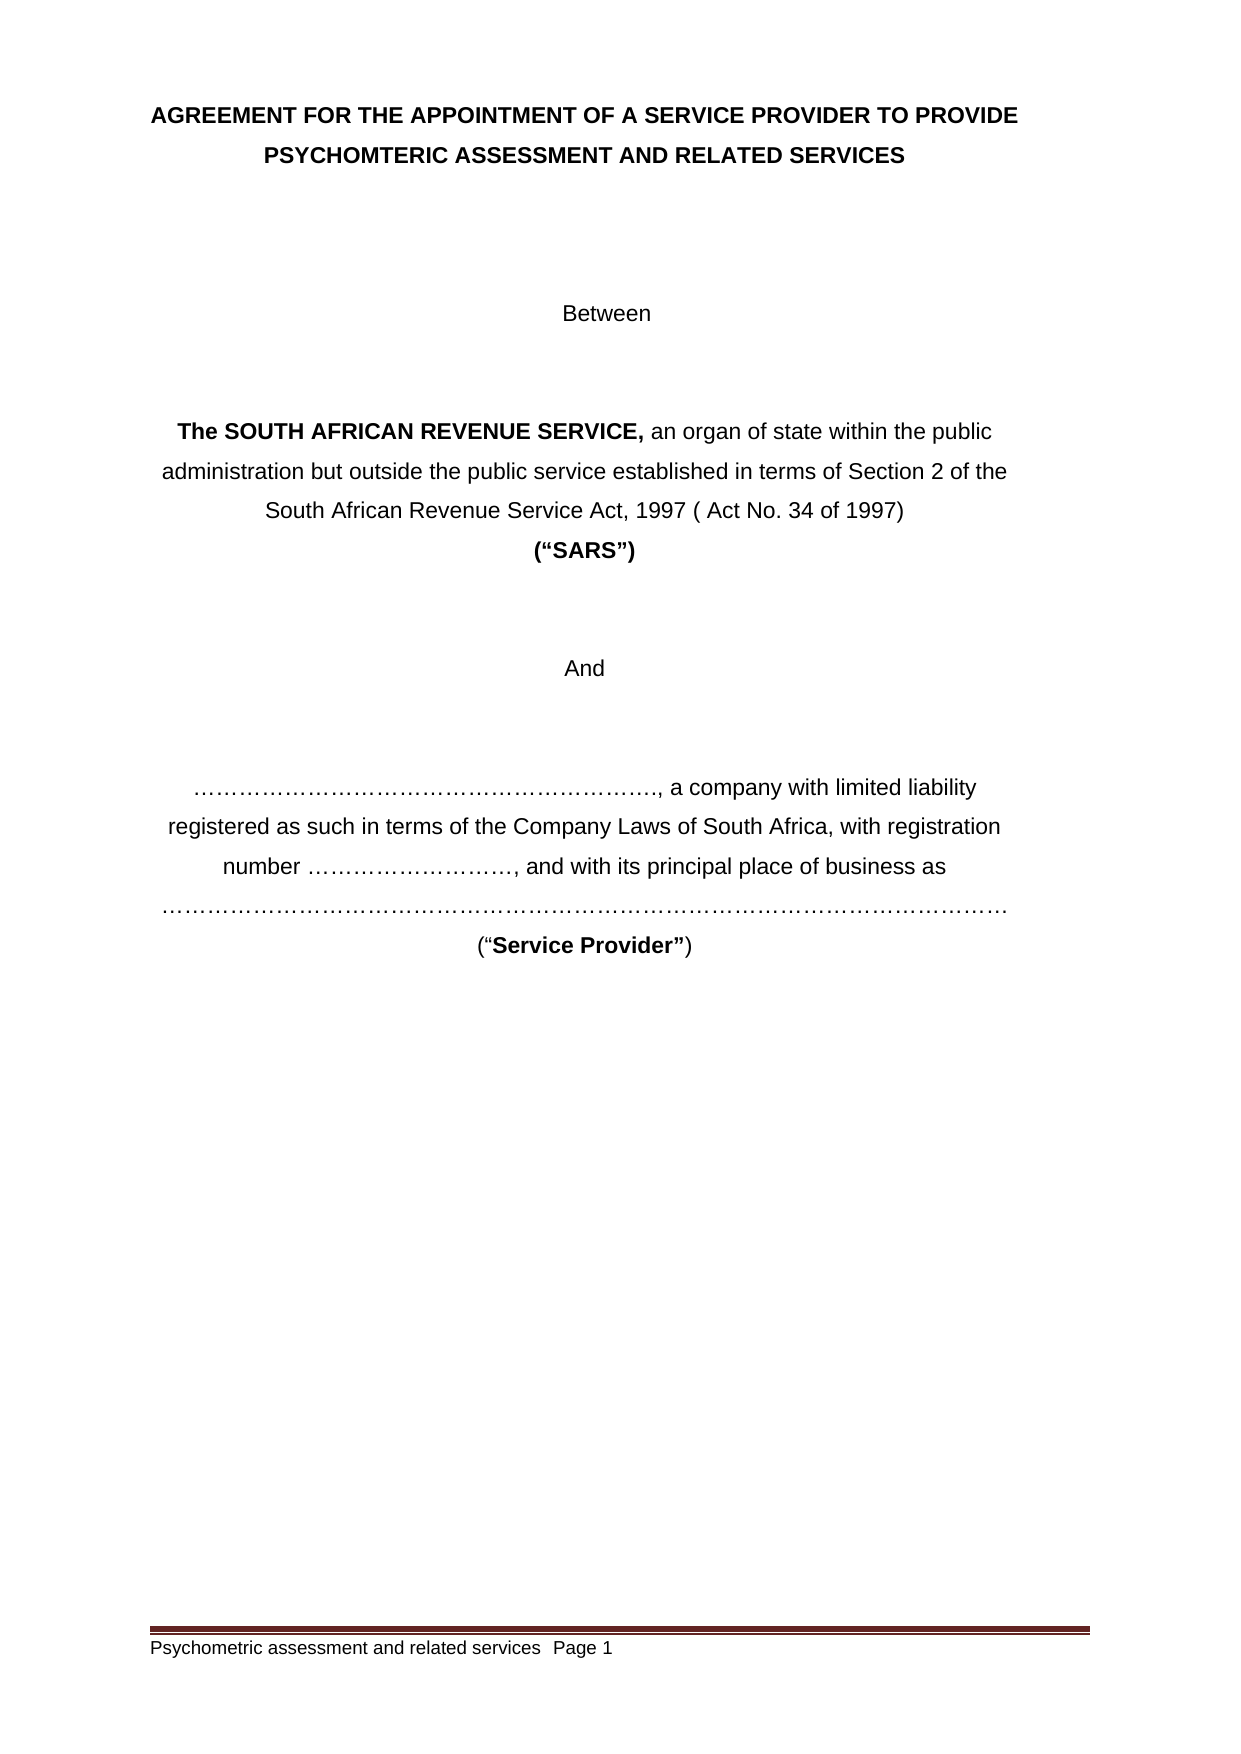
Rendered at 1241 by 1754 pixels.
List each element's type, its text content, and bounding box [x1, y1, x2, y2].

text ……………………………………………………., a company with limited liability registered as such in terms of the Company Laws of South Africa, with registration number ………………………, and with its principal place of business as ………………………………………………………………………………………………… [150, 774, 1019, 918]
list The SOUTH AFRICAN REVENUE SERVICE, an organ of state within the public administration but outside the public service established in terms of Section 2 of the South African Revenue Service Act, 1997 ( Act No. 34 of 1997) [150, 418, 1019, 524]
text (“Service Provider”) [150, 932, 1019, 958]
text And [150, 655, 1019, 682]
list (“SARS”) [150, 537, 1019, 563]
text AGREEMENT FOR THE APPOINTMENT OF A SERVICE PROVIDER TO PROVIDE PSYCHOMTERIC ASSESSMENT AND RELATED SERVICES [150, 102, 1019, 168]
text Between [194, 300, 1019, 326]
